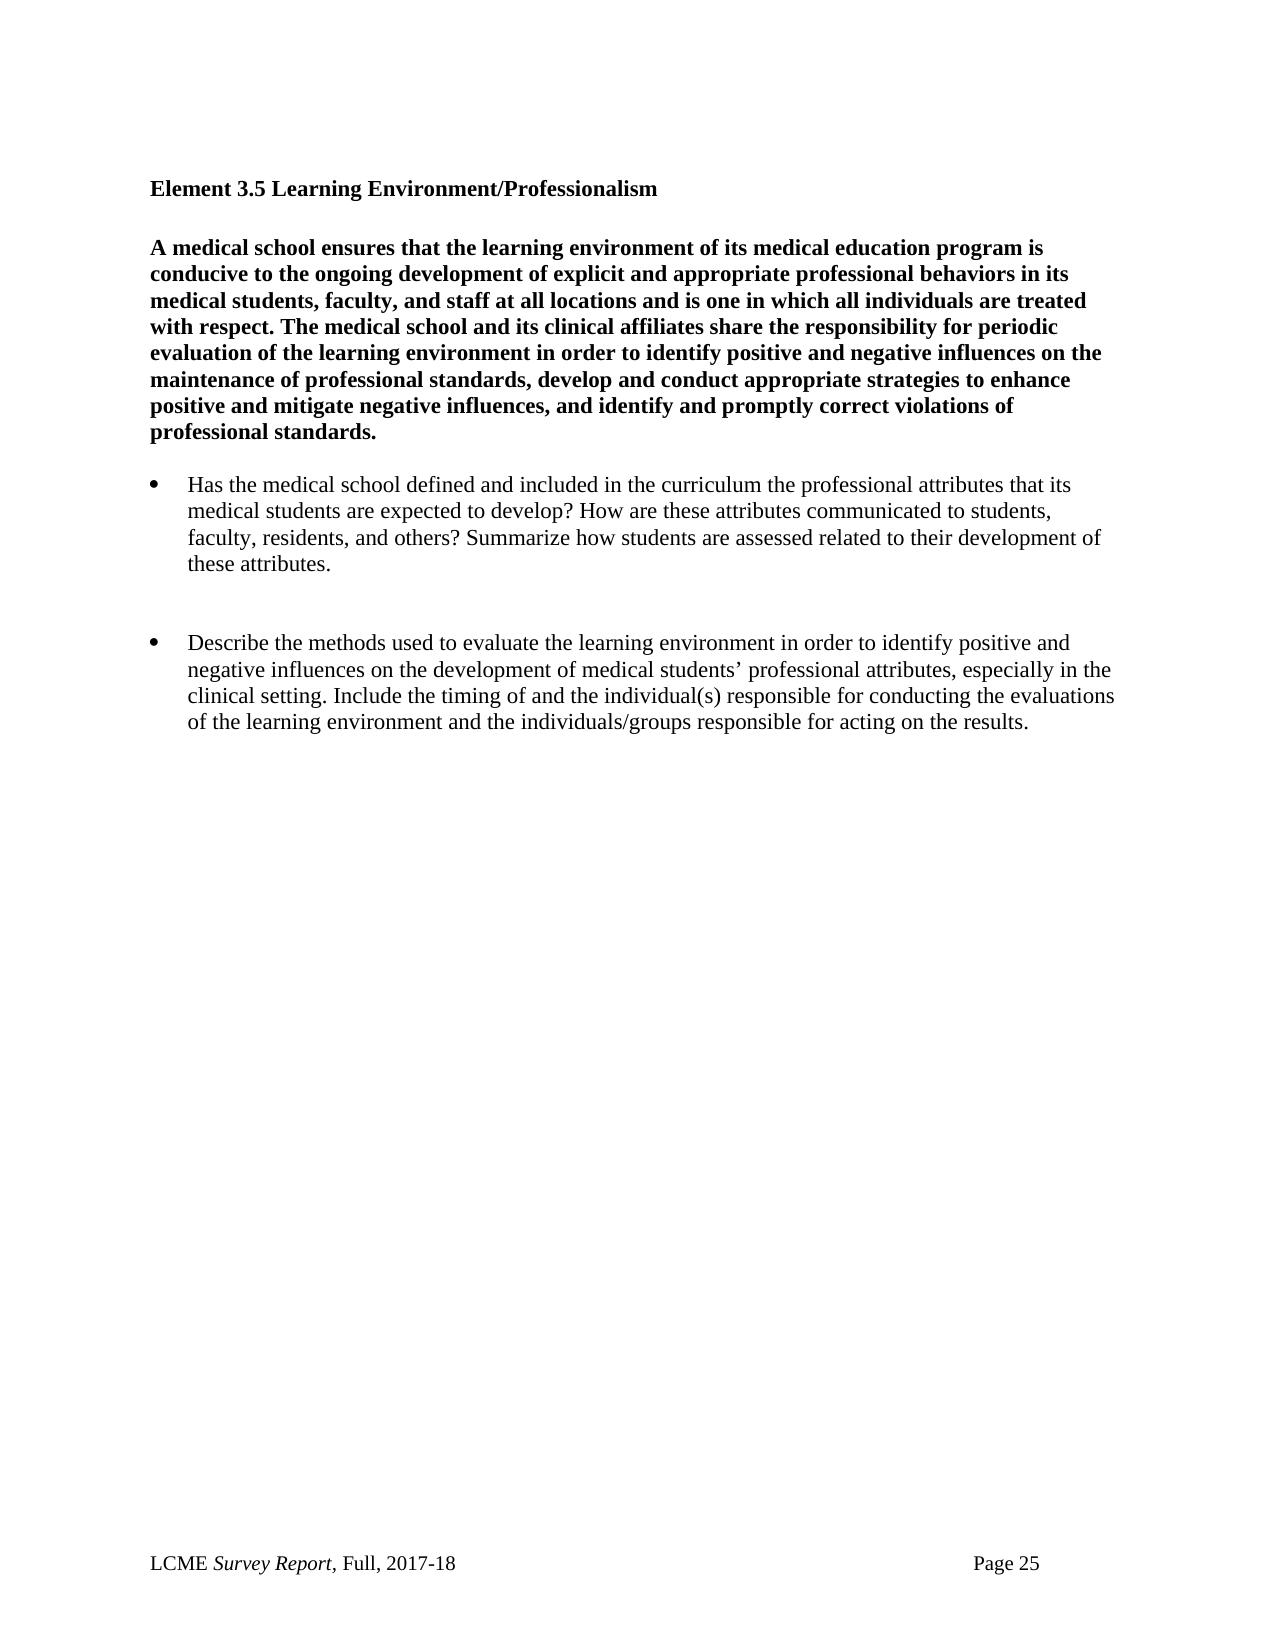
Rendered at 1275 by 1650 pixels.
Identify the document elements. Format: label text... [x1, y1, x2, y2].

subtitle Element 3.5 Learning Environment/Professionalism [150, 175, 1125, 201]
list Describe the methods used to evaluate the learning environment in order to identify positive and negative influences on the development of medical students’ professional attributes, especially in the clinical setting. Include the timing of and the individual(s) responsible for conducting the evaluations of the learning environment and the individuals/groups responsible for acting on the results. [150, 629, 1125, 735]
text A medical school ensures that the learning environment of its medical education program is conducive to the ongoing development of explicit and appropriate professional behaviors in its medical students, faculty, and staff at all locations and is one in which all individuals are treated with respect. The medical school and its clinical affiliates share the responsibility for periodic evaluation of the learning environment in order to identify positive and negative influences on the maintenance of professional standards, develop and conduct appropriate strategies to enhance positive and mitigate negative influences, and identify and promptly correct violations of professional standards. [150, 234, 1125, 445]
list Has the medical school defined and included in the curriculum the professional attributes that its medical students are expected to develop? How are these attributes communicated to students, faculty, residents, and others? Summarize how students are assessed related to their development of these attributes. [150, 471, 1125, 577]
